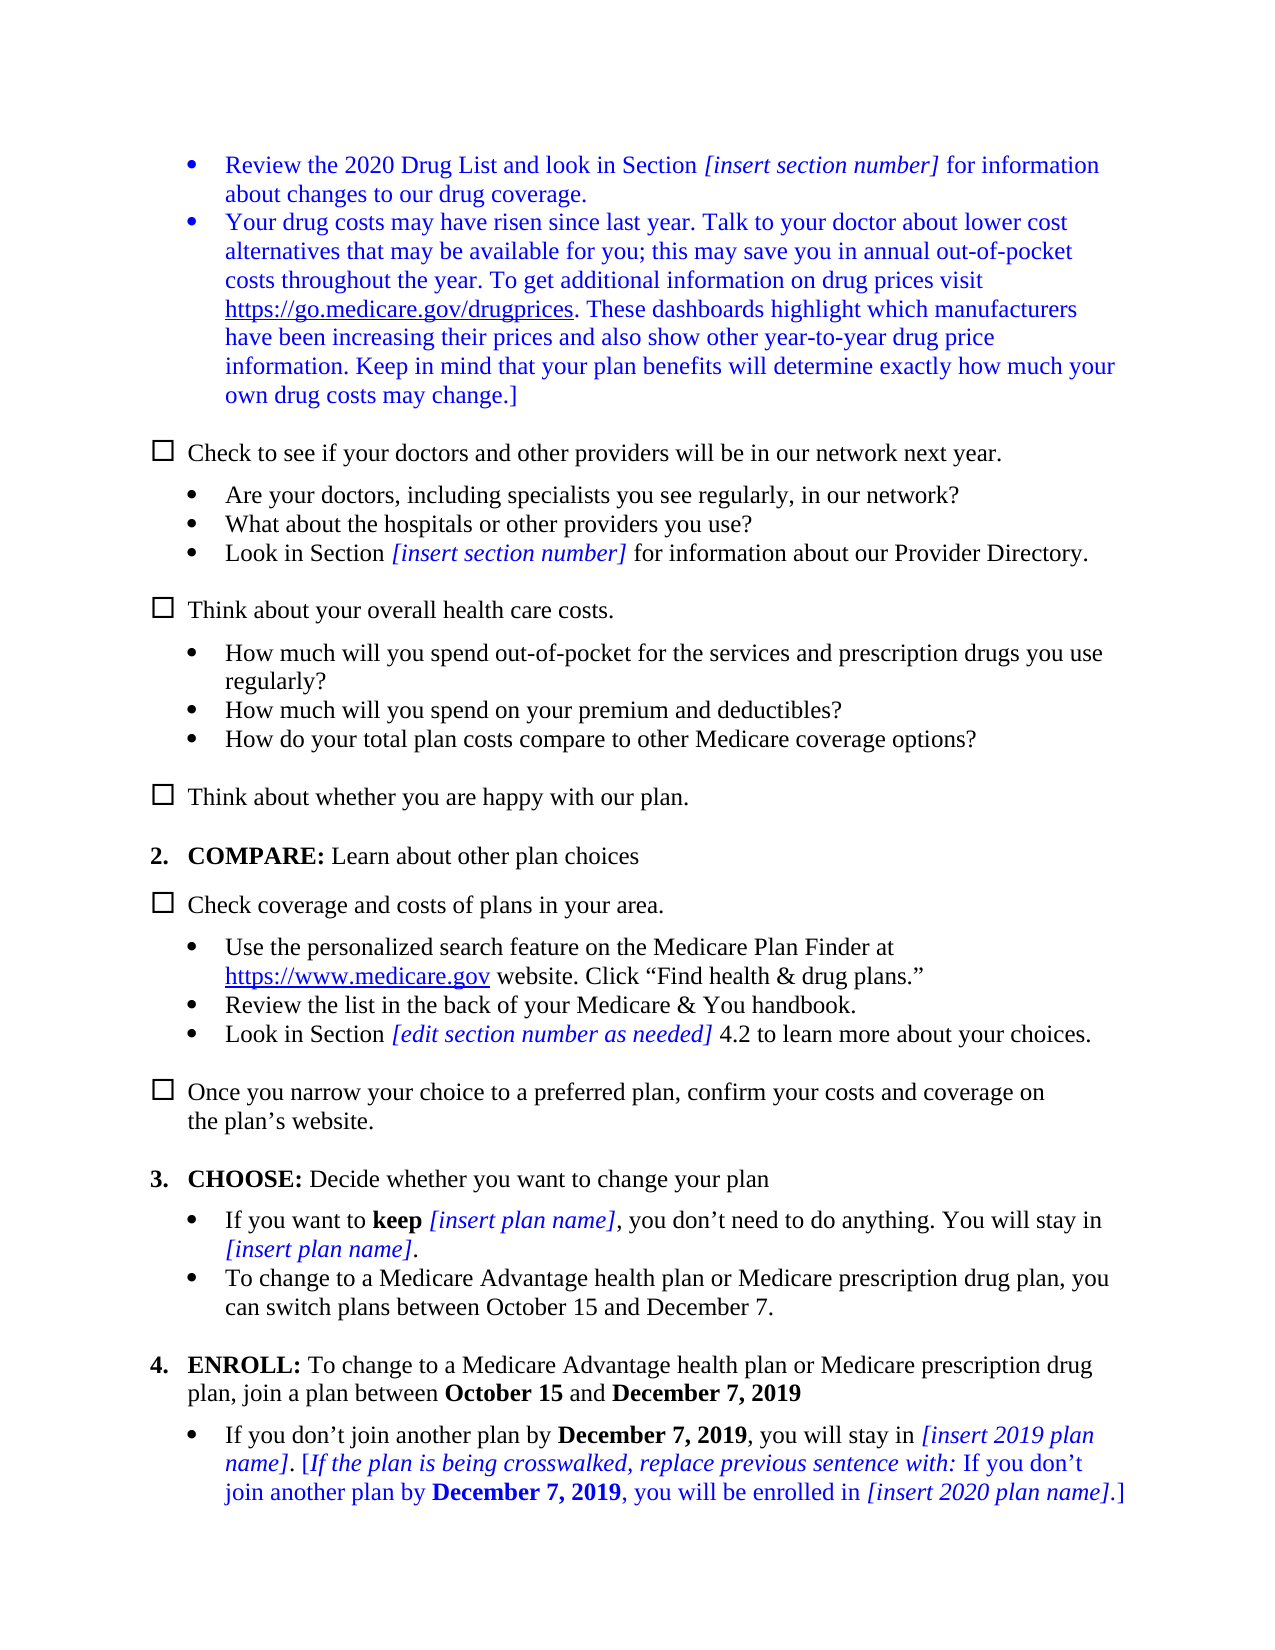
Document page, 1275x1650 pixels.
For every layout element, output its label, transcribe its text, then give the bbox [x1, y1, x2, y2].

list Your drug costs may have risen since last year. Talk to your doctor about lower cost alternatives that may be available for you; this may save you in annual out-of-pocket costs throughout the year. To get additional information on drug prices visit https://go.medicare.gov/drugprices. These dashboards highlight which manufacturers have been increasing their prices and also show other year-to-year drug price information. Keep in mind that your plan benefits will determine exactly how much your own drug costs may change.] [187, 290, 1125, 491]
list Look in Section [insert section number] for information about our Provider Directory. [187, 637, 1125, 666]
list CHOOSE: Decide whether you want to change your plan [150, 1288, 1125, 1317]
list Look in Section [edit section number as needed] 4.2 to learn more about your choices. [187, 1151, 1125, 1180]
list Check coverage and costs of plans in your area. [150, 998, 1050, 1027]
list Use the personalized search feature on the Medicare Plan Finder at https://www.medicare.gov website. Click “Find health & drug plans.” [187, 1040, 1125, 1097]
list Review the list in the back of your Medicare & You handbook. [187, 1110, 1125, 1139]
list Can you keep using the same pharmacies? Are there changes to the cost of using this pharmacy? [187, 150, 1125, 207]
list To change to a Medicare Advantage health plan or Medicare prescription drug plan, you can switch plans between October 15 and December 7. [187, 1400, 1125, 1457]
list Think about whether you are happy with our plan. [150, 889, 1050, 919]
list Are your doctors, including specialists you see regularly, in our network? [187, 554, 1125, 583]
list What about the hospitals or other providers you use? [187, 596, 1125, 624]
list Once you narrow your choice to a preferred plan, confirm your costs and coverage on the plan’s website. [150, 1201, 1050, 1259]
list COMPARE: Learn about other plan choices [150, 948, 1125, 977]
list Think about your overall health care costs. [150, 686, 1050, 716]
list How much will you spend out-of-pocket for the services and prescription drugs you use regularly? [187, 728, 1125, 786]
list Check to see if your doctors and other providers will be in our network next year. [150, 512, 1050, 542]
list Review the 2020 Drug List and look in Section [insert section number] for information about changes to our drug coverage. [187, 220, 1125, 277]
list If you want to keep [insert plan name], you don’t need to do anything. You will stay in [insert plan name]. [187, 1330, 1125, 1387]
list How much will you spend on your premium and deductibles? [187, 798, 1125, 827]
list How do your total plan costs compare to other Medicare coverage options? [187, 840, 1125, 868]
